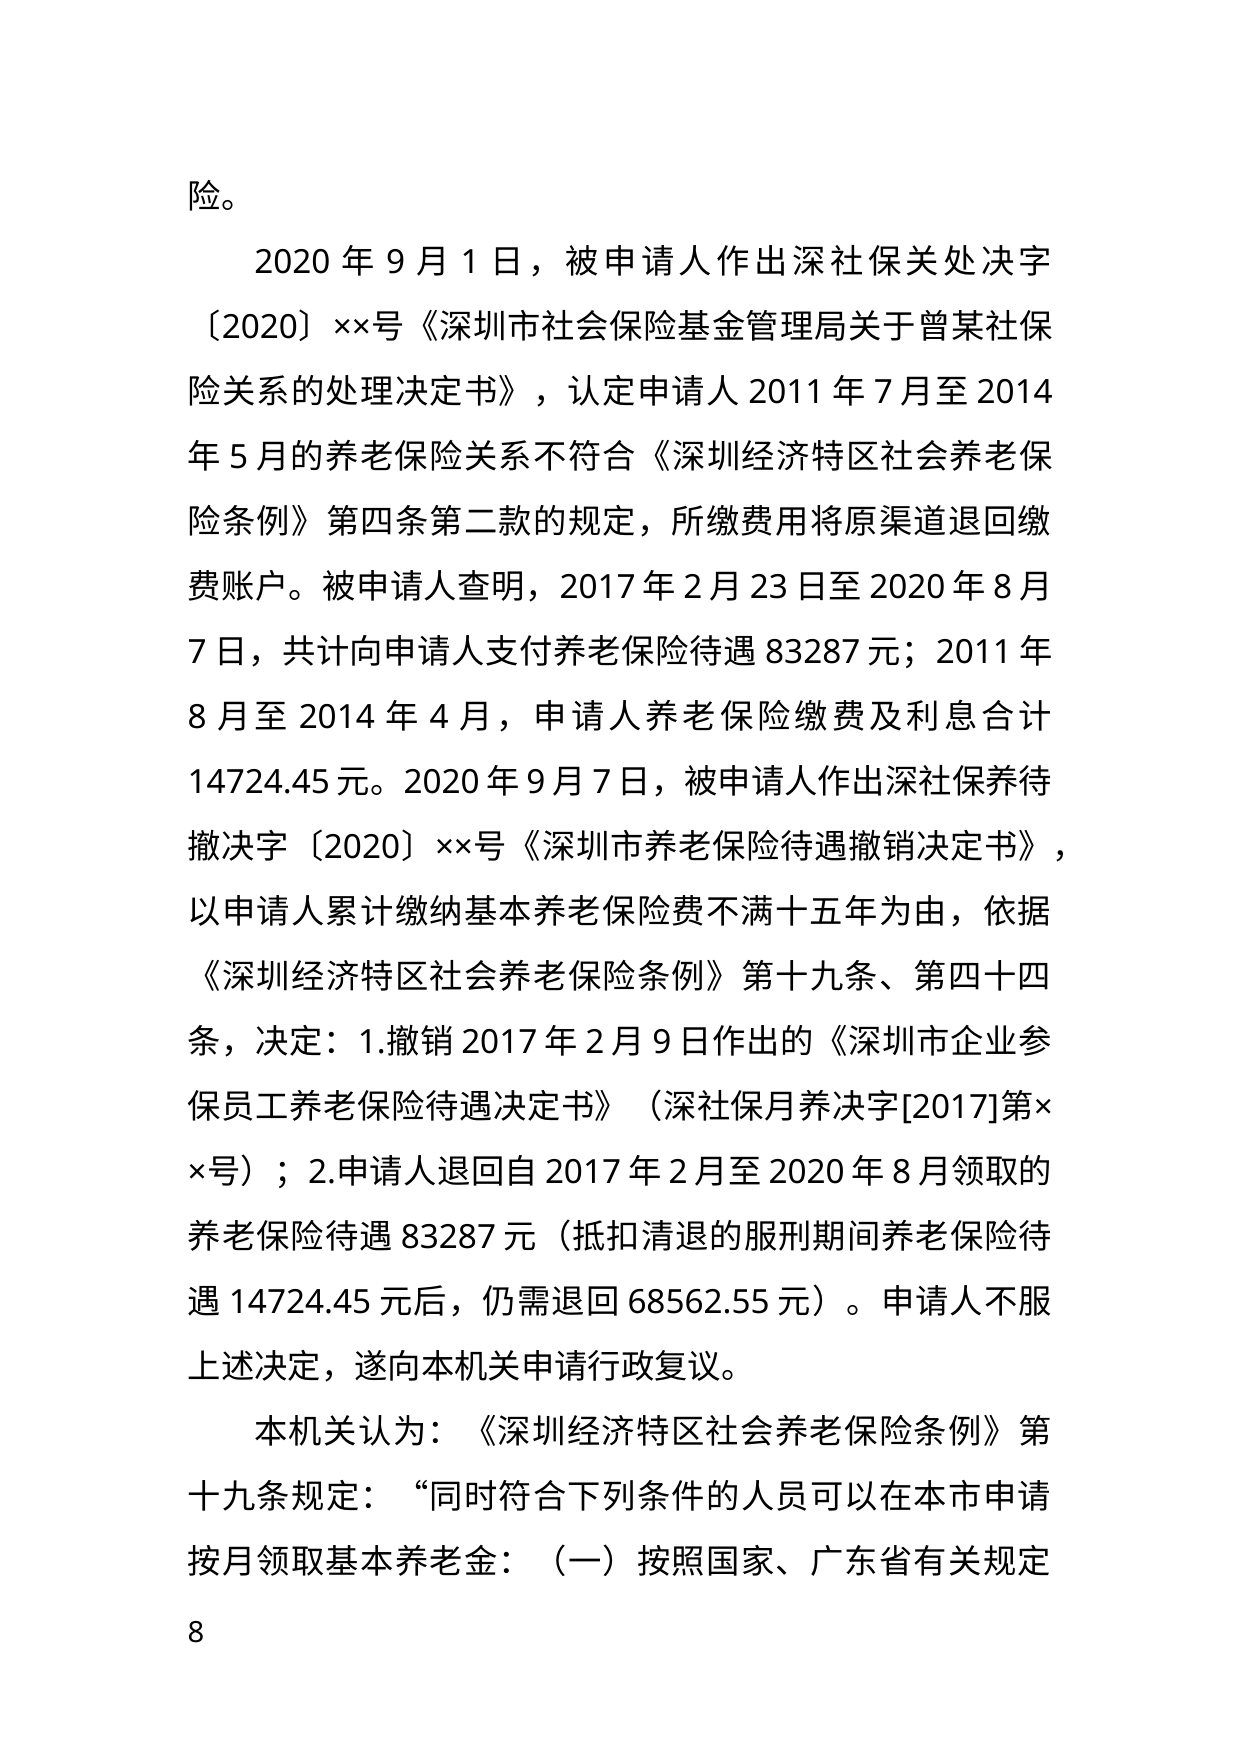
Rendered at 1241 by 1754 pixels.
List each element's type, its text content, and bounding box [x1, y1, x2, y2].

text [187, 162, 1053, 227]
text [187, 1397, 1053, 1592]
text 2020年9月1日，被申请人作出深社保关处决字〔2020〕××号《深圳市社会保险基金管理局关于曾某社保险关系的处理决定书》，认定申请人2011年7月至2014年5月的养老保险关系不符合《深圳经济特区社会养老保险条例》第四条第二款的规定，所缴费用将原渠道退回缴费账户。被申请人查明，2017年2月23日至2020年8月7日，共计向申请人支付养老保险待遇83287元；2011年8月至2014年4月，申请人养老保险缴费及利息合计14724.45元。2020年9月7日，被申请人作出深社保养待撤决字〔2020〕××号《深圳市养老保险待遇撤销决定书》，以申请人累计缴纳基本养老保险费不满十五年为由，依据《深圳经济特区社会养老保险条例》第十九条、第四十四条，决定：1.撤销2017年2月9日作出的《深圳市企业参保员工养老保险待遇决定书》（深社保月养决字[2017]第××号）；2.申请人退回自2017年2月至2020年8月领取的养老保险待遇83287元（抵扣清退的服刑期间养老保险待遇14724.45元后，仍需退回68562.55元）。申请人不服上述决定，遂向本机关申请行政复议。 [187, 227, 1053, 1397]
